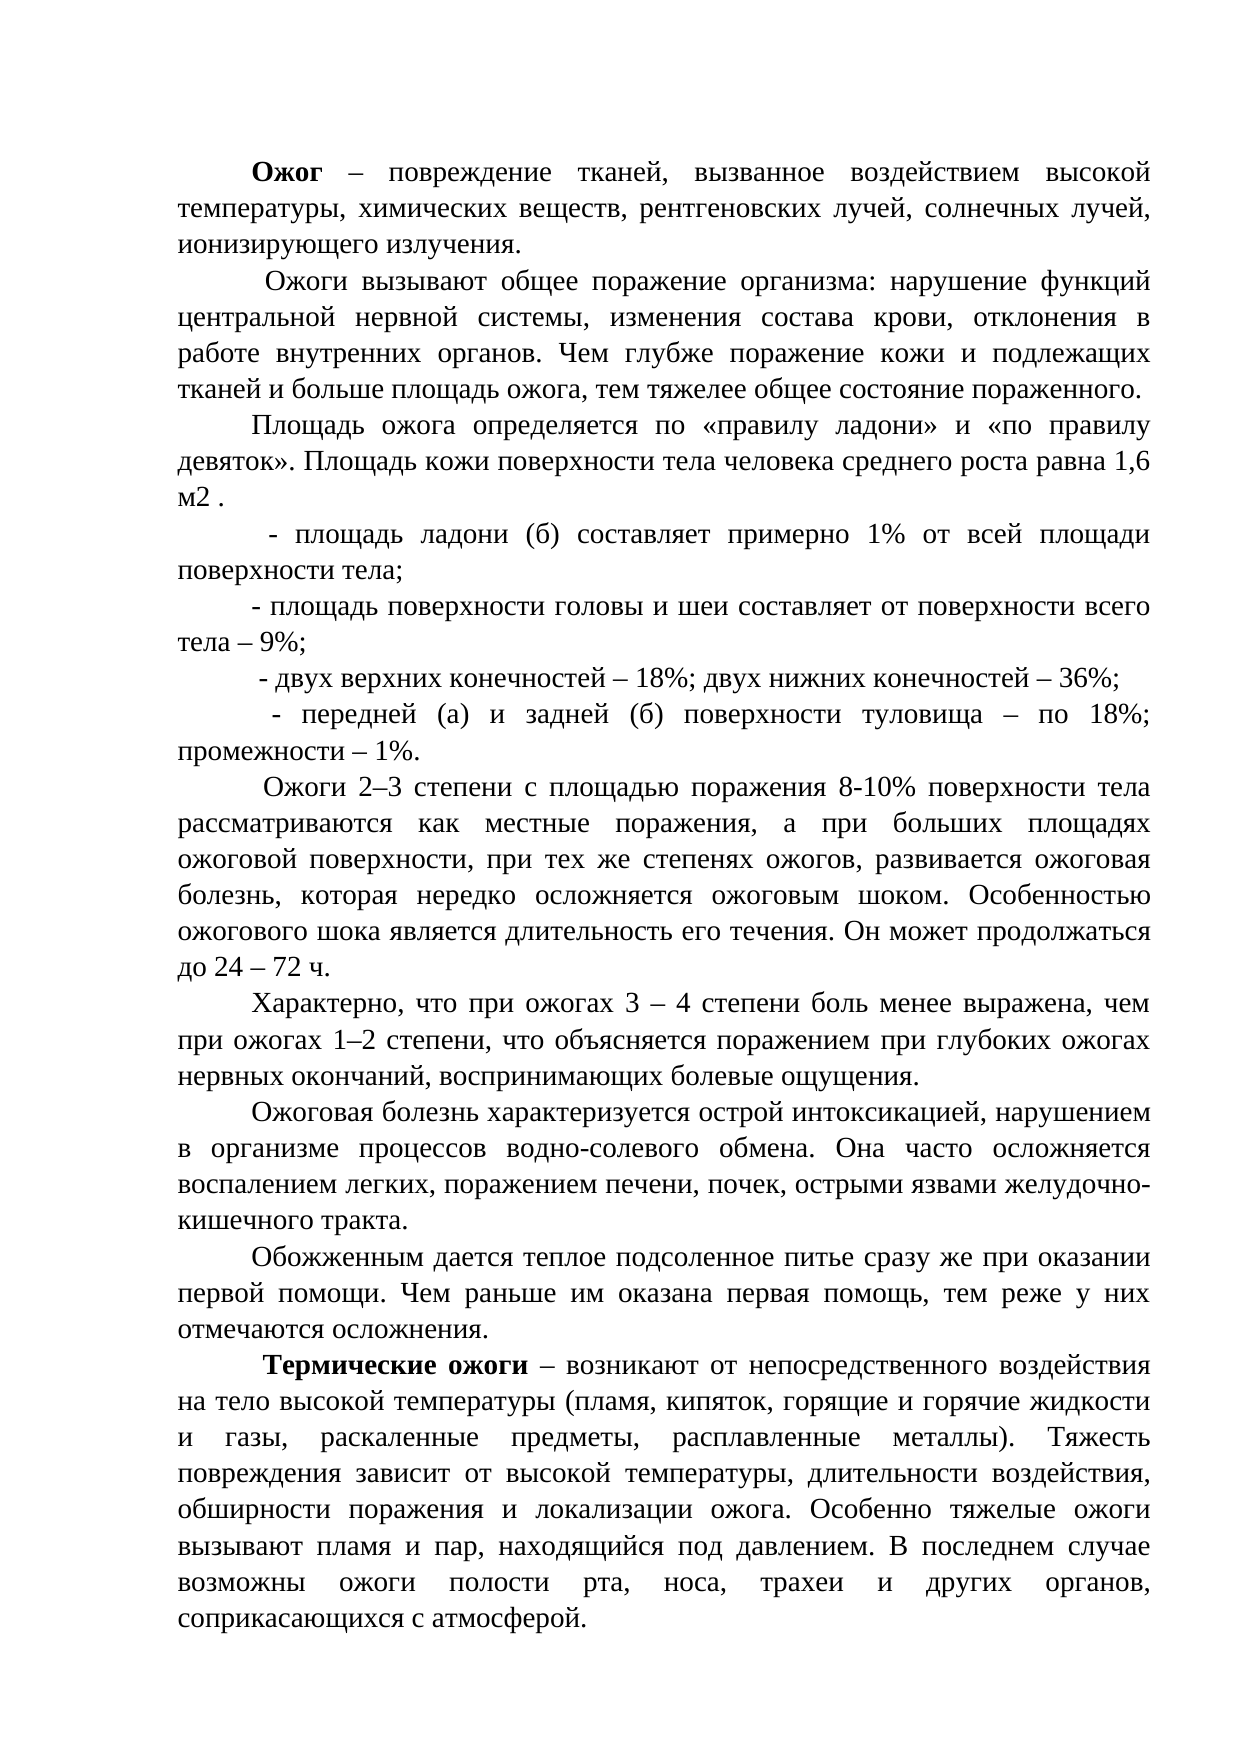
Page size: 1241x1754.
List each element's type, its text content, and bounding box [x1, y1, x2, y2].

text Ожоги вызывают общее поражение организма: нарушение функций центральной нервной системы, изменения состава крови, отклонения в работе внутренних органов. Чем глубже поражение кожи и подлежащих тканей и больше площадь ожога, тем тяжелее общее состояние пораженного. [177, 263, 1152, 405]
text - площадь ладони (б) составляет примерно 1% от всей площади поверхности тела; [177, 516, 1152, 585]
text Ожоговая болезнь характеризуется острой интоксикацией, нарушением в организме процессов водно-солевого обмена. Она часто осложняется воспалением легких, поражением печени, почек, острыми язвами желудочно-кишечного тракта. [177, 1094, 1152, 1236]
text - площадь поверхности головы и шеи составляет от поверхности всего тела – 9%; [177, 588, 1152, 658]
text Термические ожоги – возникают от непосредственного воздействия на тело высокой температуры (пламя, кипяток, горящие и горячие жидкости и газы, раскаленные предметы, расплавленные металлы). Тяжесть повреждения зависит от высокой температуры, длительности воздействия, обширности поражения и локализации ожога. Особенно тяжелые ожоги вызывают пламя и пар, находящийся под давлением. В последнем случае возможны ожоги полости рта, носа, трахеи и других органов, соприкасающихся с атмосферой. [177, 1347, 1152, 1634]
text - передней (а) и задней (б) поверхности туловища – по 18%; промежности – 1%. [177, 696, 1152, 766]
text Ожог – повреждение тканей, вызванное воздействием высокой температуры, химических веществ, рентгеновских лучей, солнечных лучей, ионизирующего излучения. [177, 154, 1152, 260]
text Обожженным дается теплое подсоленное питье сразу же при оказании первой помощи. Чем раньше им оказана первая помощь, тем реже у них отмечаются осложнения. [177, 1239, 1152, 1344]
text Площадь ожога определяется по «правилу ладони» и «по правилу девяток». Площадь кожи поверхности тела человека среднего роста равна 1,6 м2 . [177, 407, 1152, 513]
text - двух верхних конечностей – 18%; двух нижних конечностей – 36%; [177, 660, 1152, 694]
text Ожоги 2–3 степени с площадью поражения 8-10% поверхности тела рассматриваются как местные поражения, а при больших площадях ожоговой поверхности, при тех же степенях ожогов, развивается ожоговая болезнь, которая нередко осложняется ожоговым шоком. Особенностью ожогового шока является длительность его течения. Он может продолжаться до 24 – 72 ч. [177, 769, 1152, 983]
text Характерно, что при ожогах 3 – 4 степени боль менее выражена, чем при ожогах 1–2 степени, что объясняется поражением при глубоких ожогах нервных окончаний, воспринимающих болевые ощущения. [177, 986, 1152, 1091]
